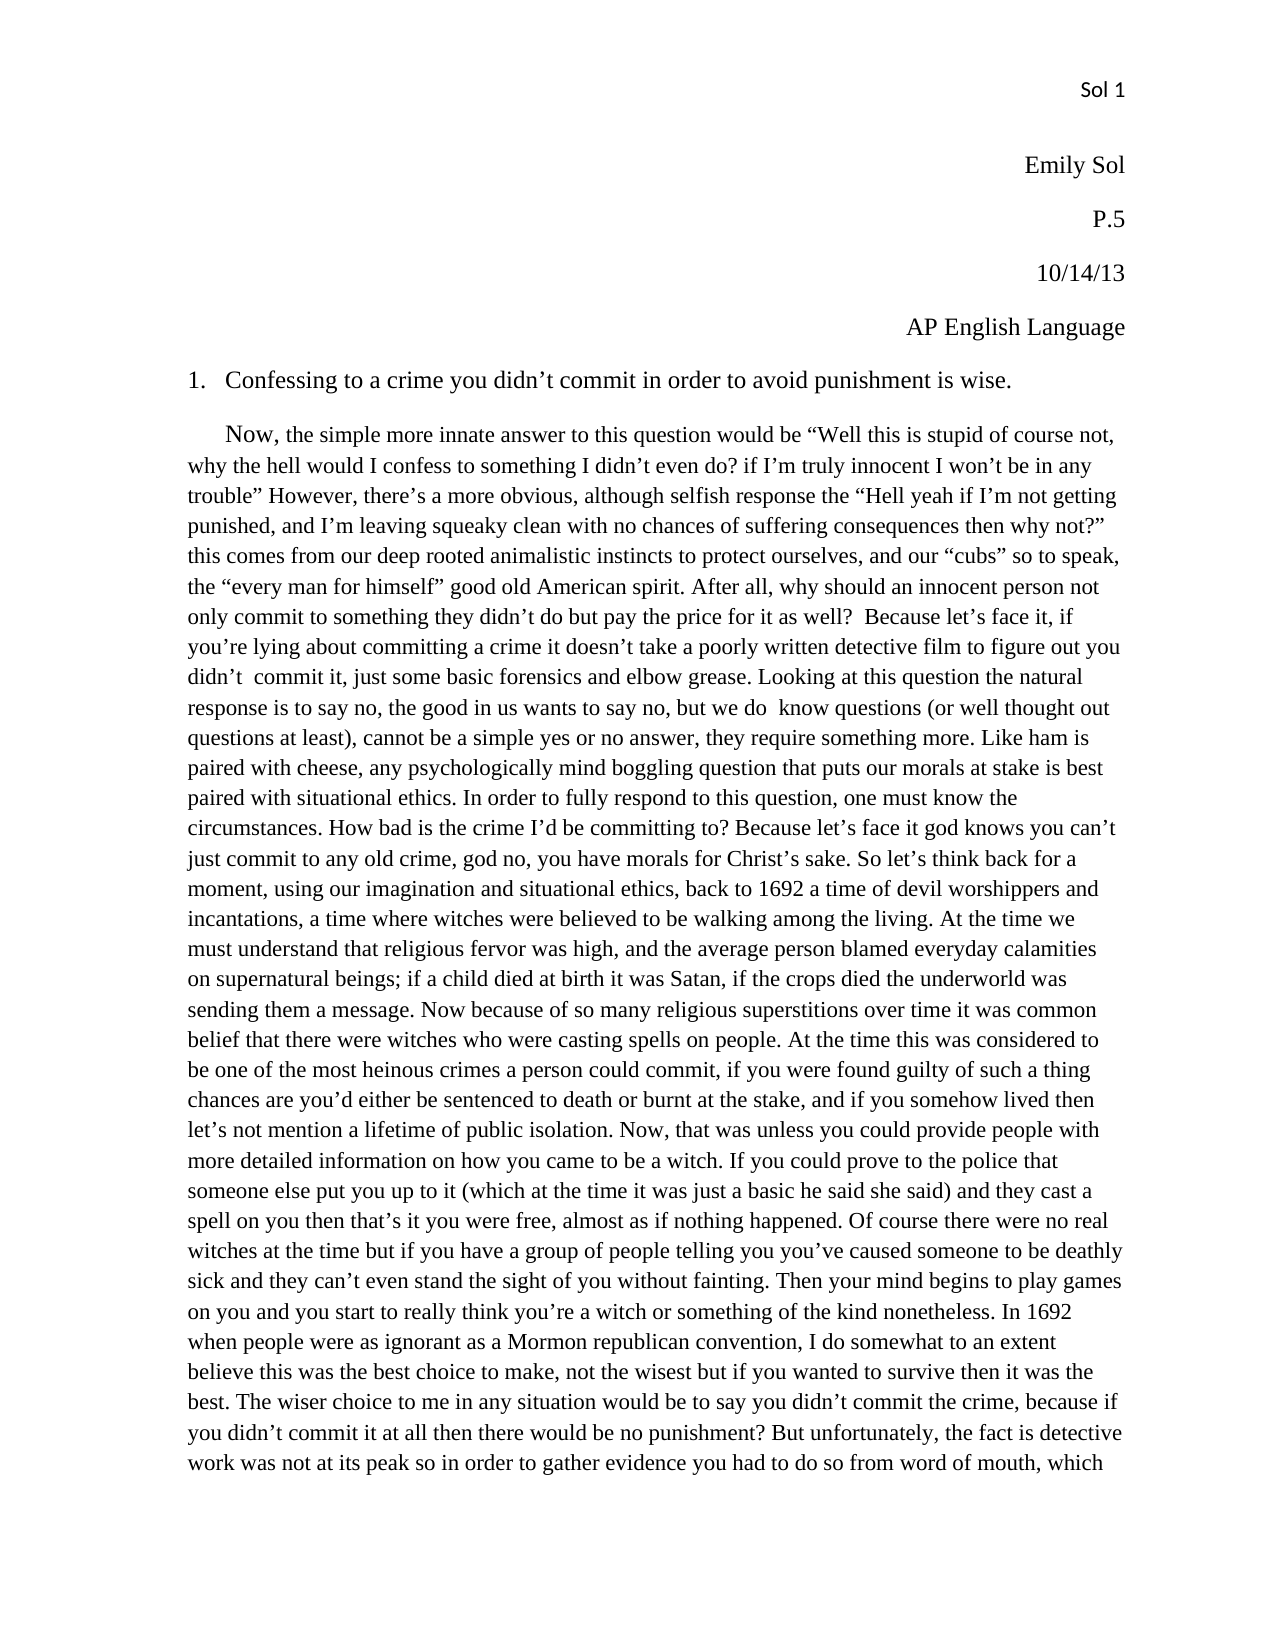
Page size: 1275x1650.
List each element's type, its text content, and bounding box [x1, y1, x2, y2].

text Emily Sol [150, 150, 1125, 179]
text AP English Language [150, 312, 1125, 340]
list Confessing to a crime you didn’t commit in order to avoid punishment is wise. [187, 365, 1125, 394]
text 10/14/13 [150, 258, 1125, 286]
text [187, 419, 1125, 1475]
text P.5 [150, 204, 1125, 233]
